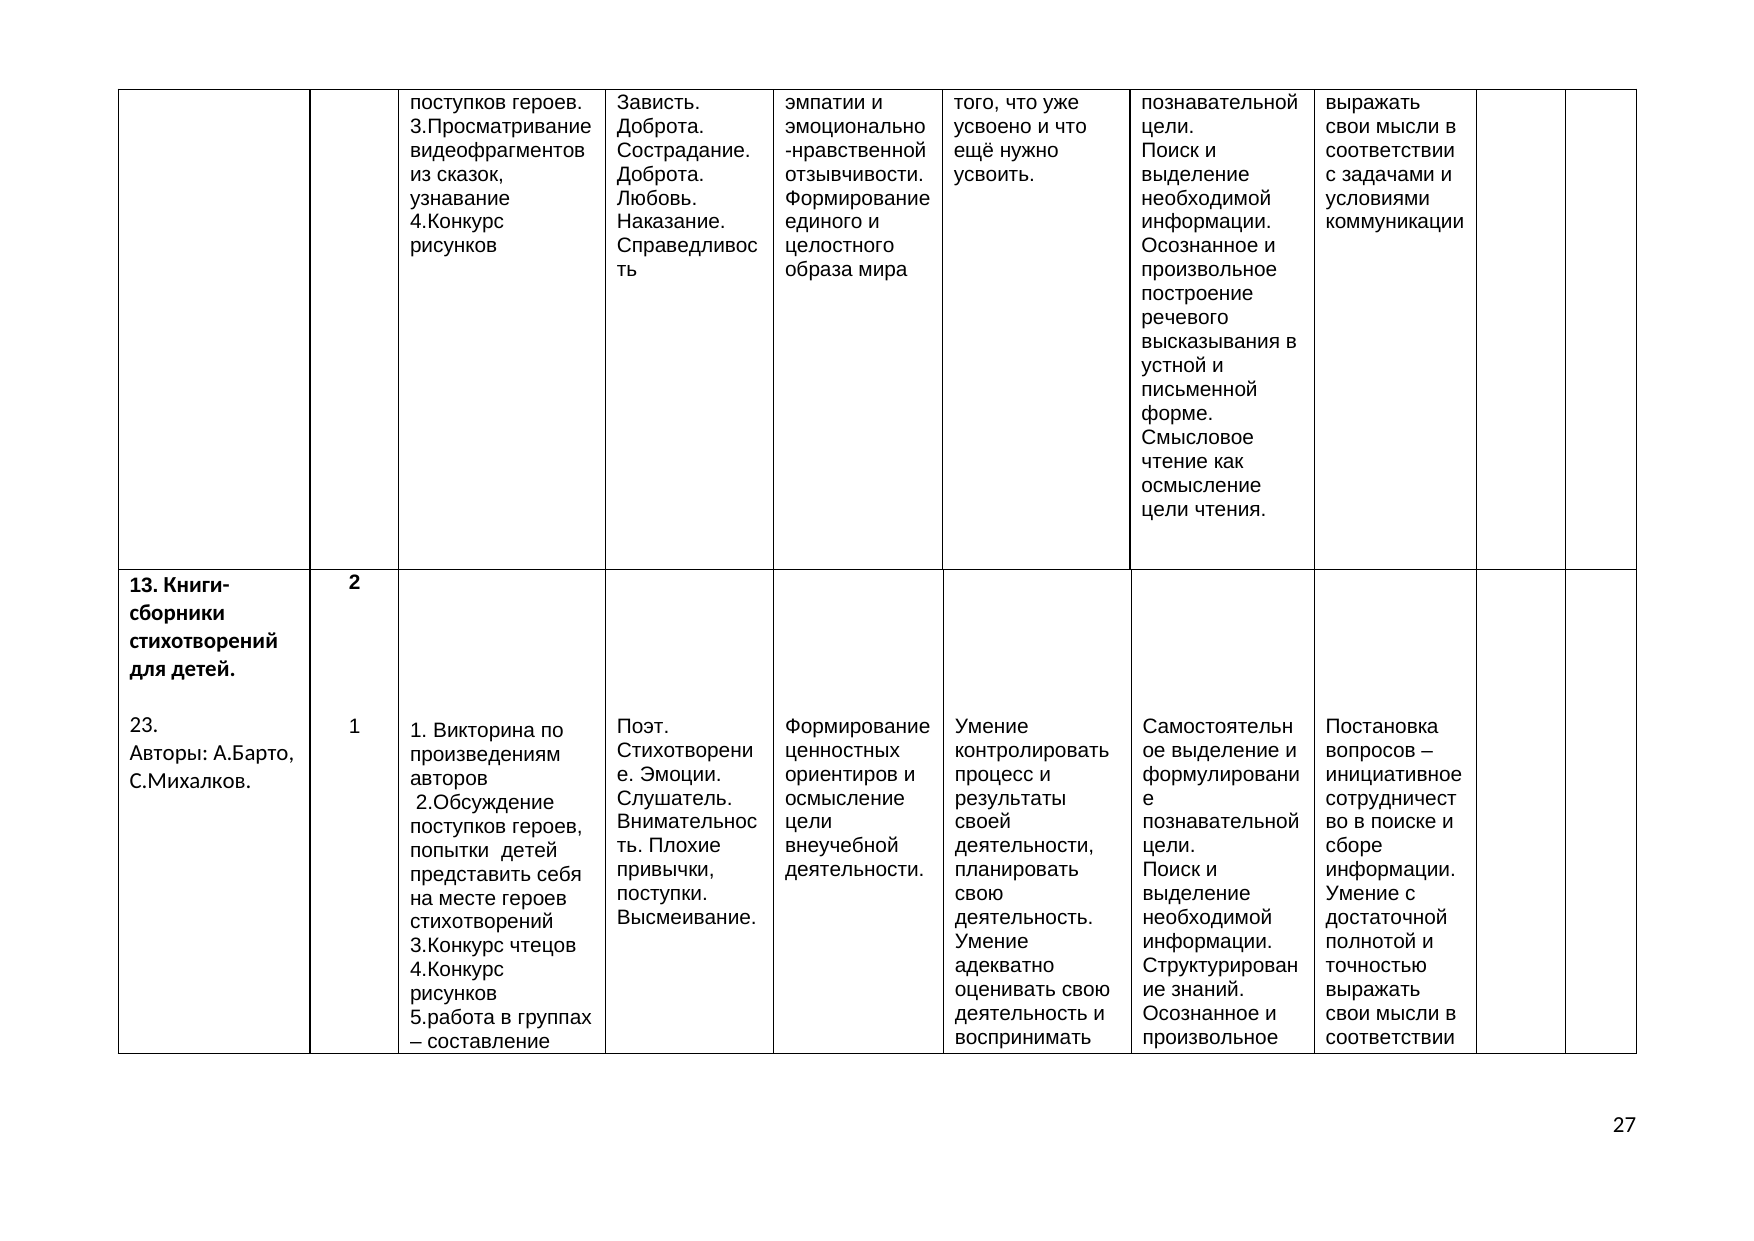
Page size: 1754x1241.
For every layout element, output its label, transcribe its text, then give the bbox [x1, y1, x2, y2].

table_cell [943, 90, 1129, 569]
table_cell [606, 90, 773, 569]
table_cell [119, 570, 309, 1053]
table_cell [606, 570, 773, 1053]
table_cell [399, 90, 605, 569]
table_cell [1566, 570, 1636, 1053]
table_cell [1132, 570, 1314, 1053]
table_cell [1315, 570, 1476, 1053]
table_cell [1477, 570, 1565, 1053]
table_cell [944, 570, 1131, 1053]
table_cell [119, 90, 309, 569]
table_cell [1315, 90, 1476, 569]
table_cell 1 [311, 90, 398, 569]
table_cell 2 1 [311, 570, 398, 1053]
table_cell [1477, 90, 1565, 569]
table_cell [399, 570, 605, 1053]
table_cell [774, 570, 943, 1053]
table_cell [1566, 90, 1636, 569]
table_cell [774, 90, 942, 569]
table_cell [1131, 90, 1314, 569]
